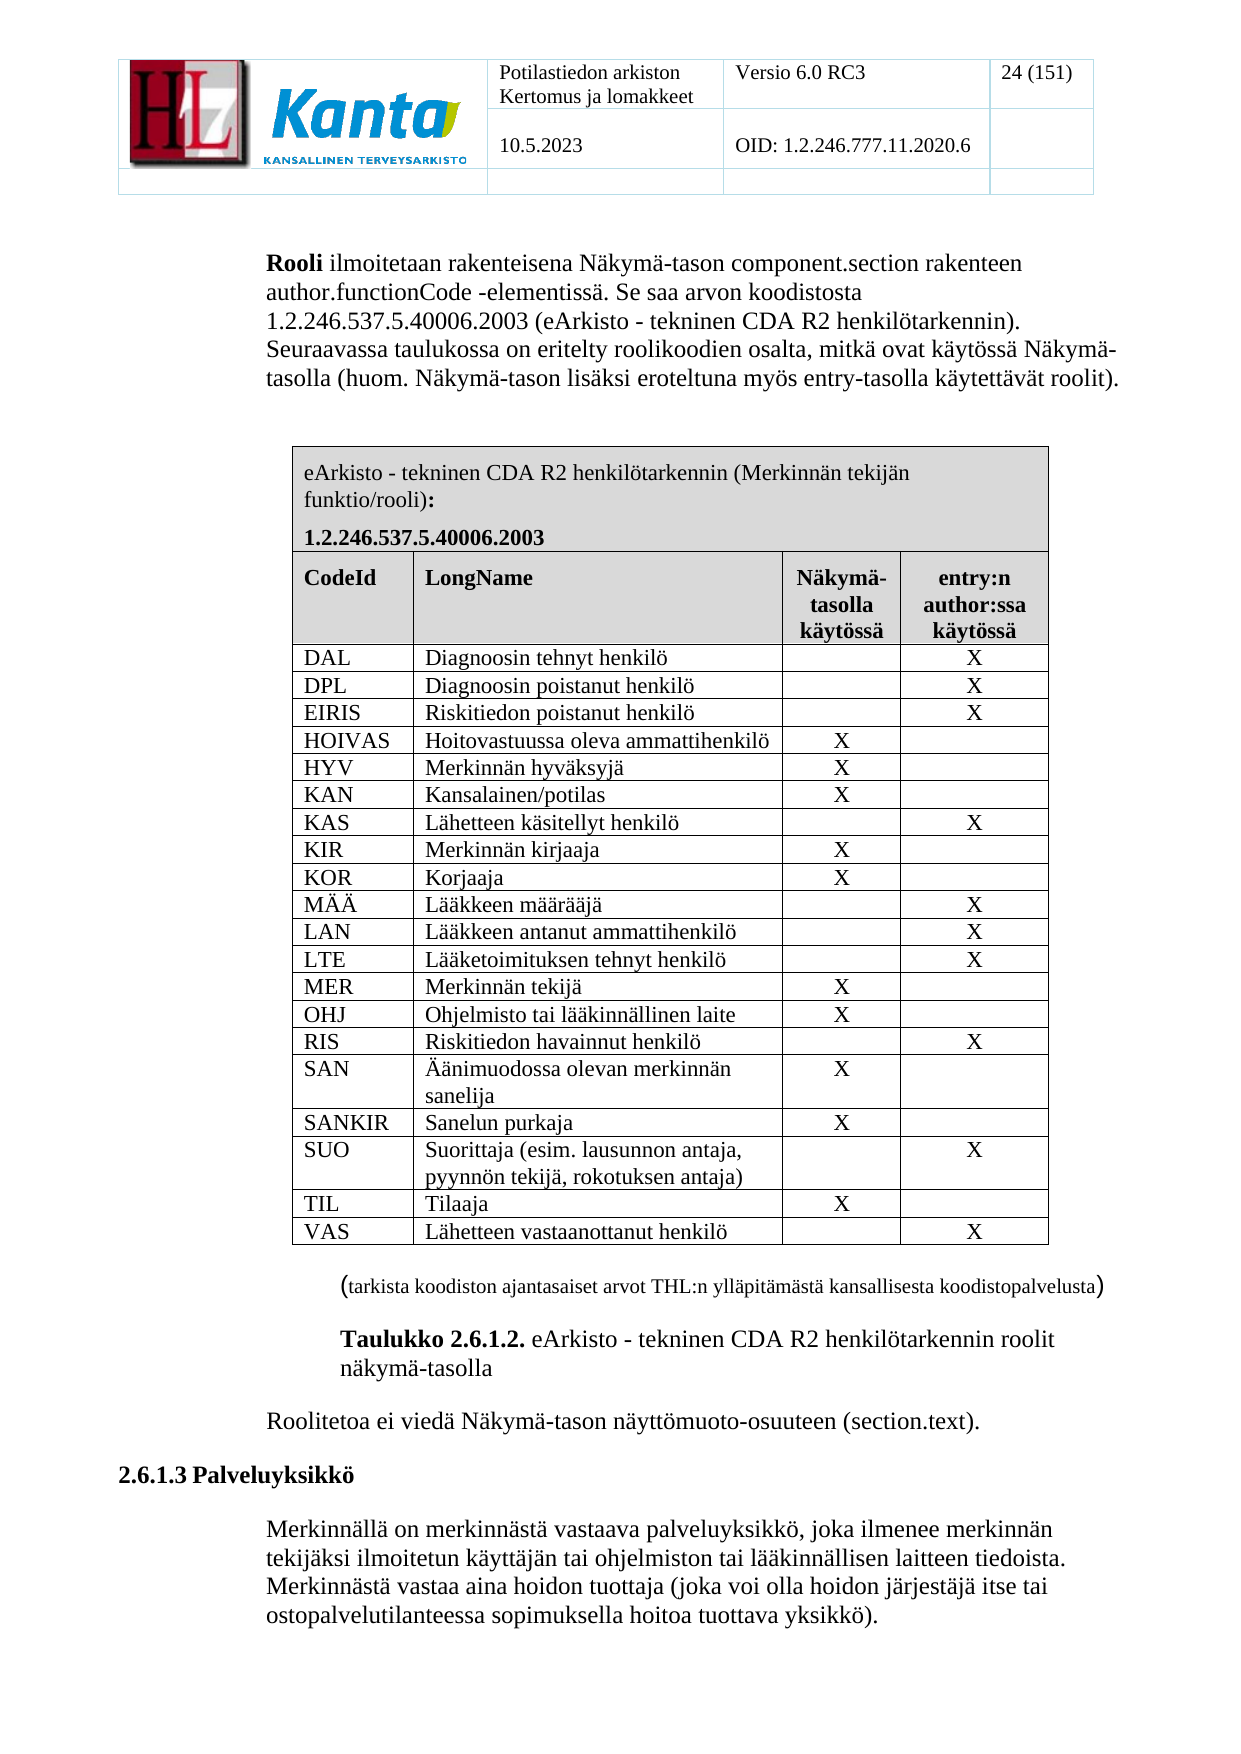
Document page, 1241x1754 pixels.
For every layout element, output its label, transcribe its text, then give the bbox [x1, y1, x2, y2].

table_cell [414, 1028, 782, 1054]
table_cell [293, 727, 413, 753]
text (tarkista koodiston ajantasaiset arvot THL:n ylläpitämästä kansallisesta koodistopalvelusta) [266, 1270, 1122, 1299]
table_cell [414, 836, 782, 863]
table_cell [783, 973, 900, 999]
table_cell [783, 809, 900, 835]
picture [290, 89, 304, 105]
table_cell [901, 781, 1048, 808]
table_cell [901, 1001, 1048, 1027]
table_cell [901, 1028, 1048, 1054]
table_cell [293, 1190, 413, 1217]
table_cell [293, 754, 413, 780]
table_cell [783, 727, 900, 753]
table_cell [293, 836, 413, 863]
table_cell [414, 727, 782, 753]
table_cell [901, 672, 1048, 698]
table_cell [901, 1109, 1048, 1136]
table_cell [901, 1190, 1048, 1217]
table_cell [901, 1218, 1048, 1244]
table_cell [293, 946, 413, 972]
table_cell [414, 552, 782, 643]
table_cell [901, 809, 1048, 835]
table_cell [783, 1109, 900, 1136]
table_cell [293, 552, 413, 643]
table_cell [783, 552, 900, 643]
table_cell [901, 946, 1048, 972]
text Rooli ilmoitetaan rakenteisena Näkymä-tason component.section rakenteen author.functionCode -elementissä. Se saa arvon koodistosta 1.2.246.537.5.40006.2003 (eArkisto - tekninen CDA R2 henkilötarkennin). Seuraavassa taulukossa on eritelty roolikoodien osalta, mitkä ovat käytössä Näkymä-tasolla (huom. Näkymä-tason lisäksi eroteltuna myös entry-tasolla käytettävät roolit). [266, 248, 1122, 392]
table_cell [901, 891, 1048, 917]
text Merkinnällä on merkinnästä vastaava palveluyksikkö, joka ilmenee merkinnän tekijäksi ilmoitetun käyttäjän tai ohjelmiston tai lääkinnällisen laitteen tiedoista. Merkinnästä vastaa aina hoidon tuottaja (joka voi olla hoidon järjestäjä itse tai ostopalvelutilanteessa sopimuksella hoitoa tuottava yksikkö). [266, 1514, 1122, 1629]
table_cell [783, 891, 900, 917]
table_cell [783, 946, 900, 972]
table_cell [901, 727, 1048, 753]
picture [129, 60, 252, 169]
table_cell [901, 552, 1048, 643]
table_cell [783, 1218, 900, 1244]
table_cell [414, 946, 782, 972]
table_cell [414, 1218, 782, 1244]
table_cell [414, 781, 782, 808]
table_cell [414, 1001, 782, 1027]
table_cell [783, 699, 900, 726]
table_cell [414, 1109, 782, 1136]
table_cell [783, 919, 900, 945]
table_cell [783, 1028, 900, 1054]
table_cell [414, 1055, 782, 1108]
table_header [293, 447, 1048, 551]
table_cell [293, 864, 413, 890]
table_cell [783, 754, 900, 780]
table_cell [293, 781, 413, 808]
subtitle Palveluyksikkö [118, 1460, 1122, 1489]
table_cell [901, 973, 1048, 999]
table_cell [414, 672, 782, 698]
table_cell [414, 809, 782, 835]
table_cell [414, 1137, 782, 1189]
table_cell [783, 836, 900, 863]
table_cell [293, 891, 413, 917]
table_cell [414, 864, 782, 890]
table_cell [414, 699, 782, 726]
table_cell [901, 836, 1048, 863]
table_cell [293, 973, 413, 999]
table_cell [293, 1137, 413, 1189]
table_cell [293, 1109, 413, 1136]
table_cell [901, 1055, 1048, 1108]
text Taulukko 2.6.1.2. eArkisto - tekninen CDA R2 henkilötarkennin roolit näkymä-tasolla [340, 1324, 1122, 1381]
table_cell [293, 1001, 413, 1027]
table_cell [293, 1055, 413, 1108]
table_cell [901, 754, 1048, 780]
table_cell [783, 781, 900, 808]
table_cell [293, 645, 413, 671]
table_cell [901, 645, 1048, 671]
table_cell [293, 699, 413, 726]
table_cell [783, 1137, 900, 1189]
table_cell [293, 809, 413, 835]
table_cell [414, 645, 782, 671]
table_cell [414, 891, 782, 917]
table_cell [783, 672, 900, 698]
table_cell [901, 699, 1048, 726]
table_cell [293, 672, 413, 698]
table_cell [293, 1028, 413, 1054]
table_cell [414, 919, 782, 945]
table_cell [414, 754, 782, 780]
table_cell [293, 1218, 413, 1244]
text Roolitetoa ei viedä Näkymä-tason näyttömuoto-osuuteen (section.text). [118, 1406, 1122, 1435]
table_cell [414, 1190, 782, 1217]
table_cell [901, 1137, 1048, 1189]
picture [264, 89, 467, 164]
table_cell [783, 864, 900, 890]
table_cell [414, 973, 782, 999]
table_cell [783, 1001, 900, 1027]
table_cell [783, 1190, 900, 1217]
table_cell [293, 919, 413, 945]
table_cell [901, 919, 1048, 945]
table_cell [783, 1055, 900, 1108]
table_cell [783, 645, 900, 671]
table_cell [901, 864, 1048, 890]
